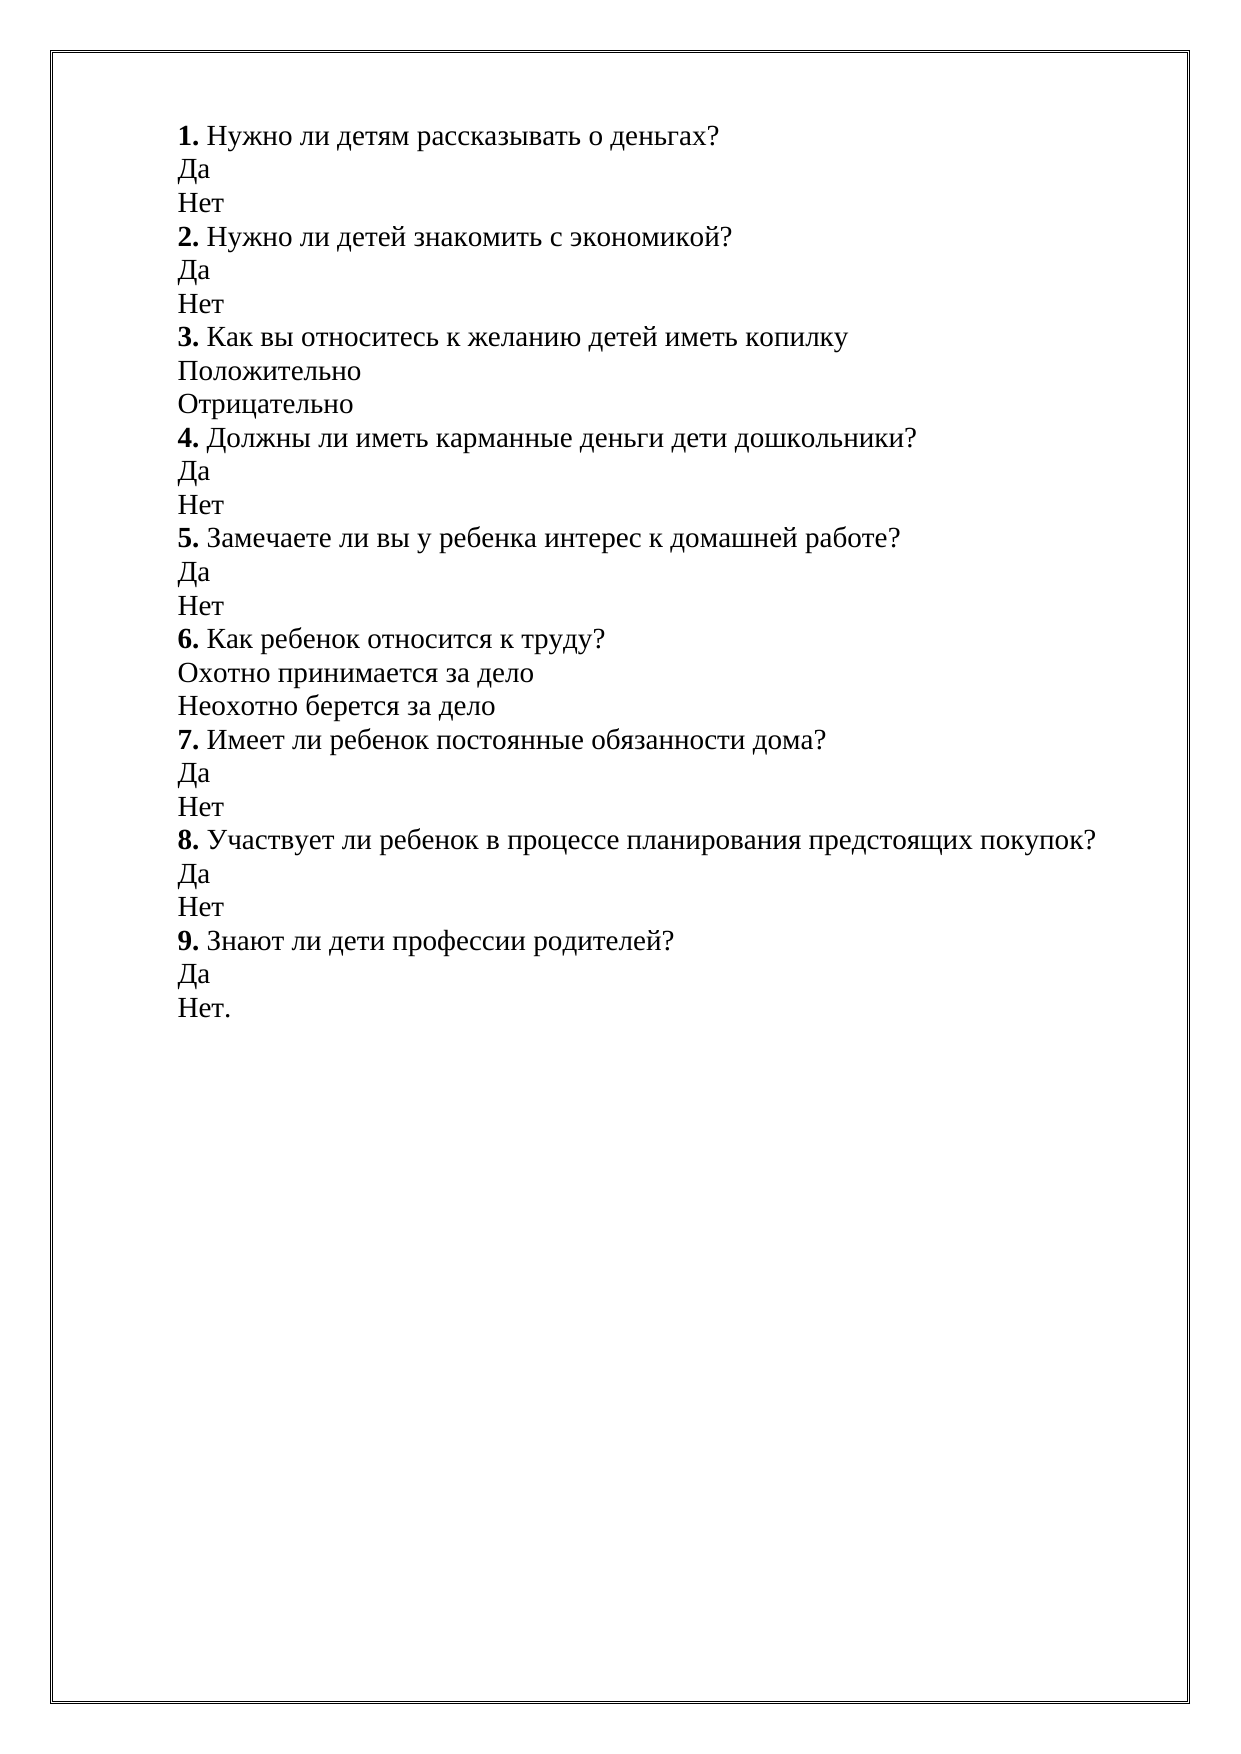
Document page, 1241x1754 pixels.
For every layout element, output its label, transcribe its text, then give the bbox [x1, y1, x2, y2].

text 7. Имеет ли ребенок постоянные обязанности дома? [177, 722, 1152, 755]
text Нет. [177, 990, 1152, 1024]
text Да [177, 856, 1152, 889]
text 8. Участвует ли ребенок в процессе планирования предстоящих покупок? [177, 822, 1152, 856]
text Да [177, 453, 1152, 487]
text Да [177, 957, 1152, 990]
text Охотно принимается за дело [177, 655, 1152, 688]
text 5. Замечаете ли вы у ребенка интерес к домашней работе? [177, 521, 1152, 554]
text Нет [177, 487, 1152, 521]
text 6. Как ребенок относится к труду? [177, 621, 1152, 655]
text Нет [177, 286, 1152, 319]
text Да [177, 554, 1152, 588]
text Неохотно берется за дело [177, 688, 1152, 722]
text Нет [177, 185, 1152, 219]
text 1. Нужно ли детям рассказывать о деньгах? [177, 118, 1152, 152]
text Да [177, 152, 1152, 185]
text 9. Знают ли дети профессии родителей? [177, 923, 1152, 957]
text Положительно [177, 353, 1152, 386]
text Нет [177, 588, 1152, 621]
text 3. Как вы относитесь к желанию детей иметь копилку [177, 319, 1152, 353]
text Нет [177, 789, 1152, 822]
text Да [177, 755, 1152, 789]
text 4. Должны ли иметь карманные деньги дети дошкольники? [177, 420, 1152, 453]
text Отрицательно [177, 386, 1152, 420]
text Да [177, 252, 1152, 286]
text Нет [177, 889, 1152, 923]
text 2. Нужно ли детей знакомить с экономикой? [177, 219, 1152, 252]
